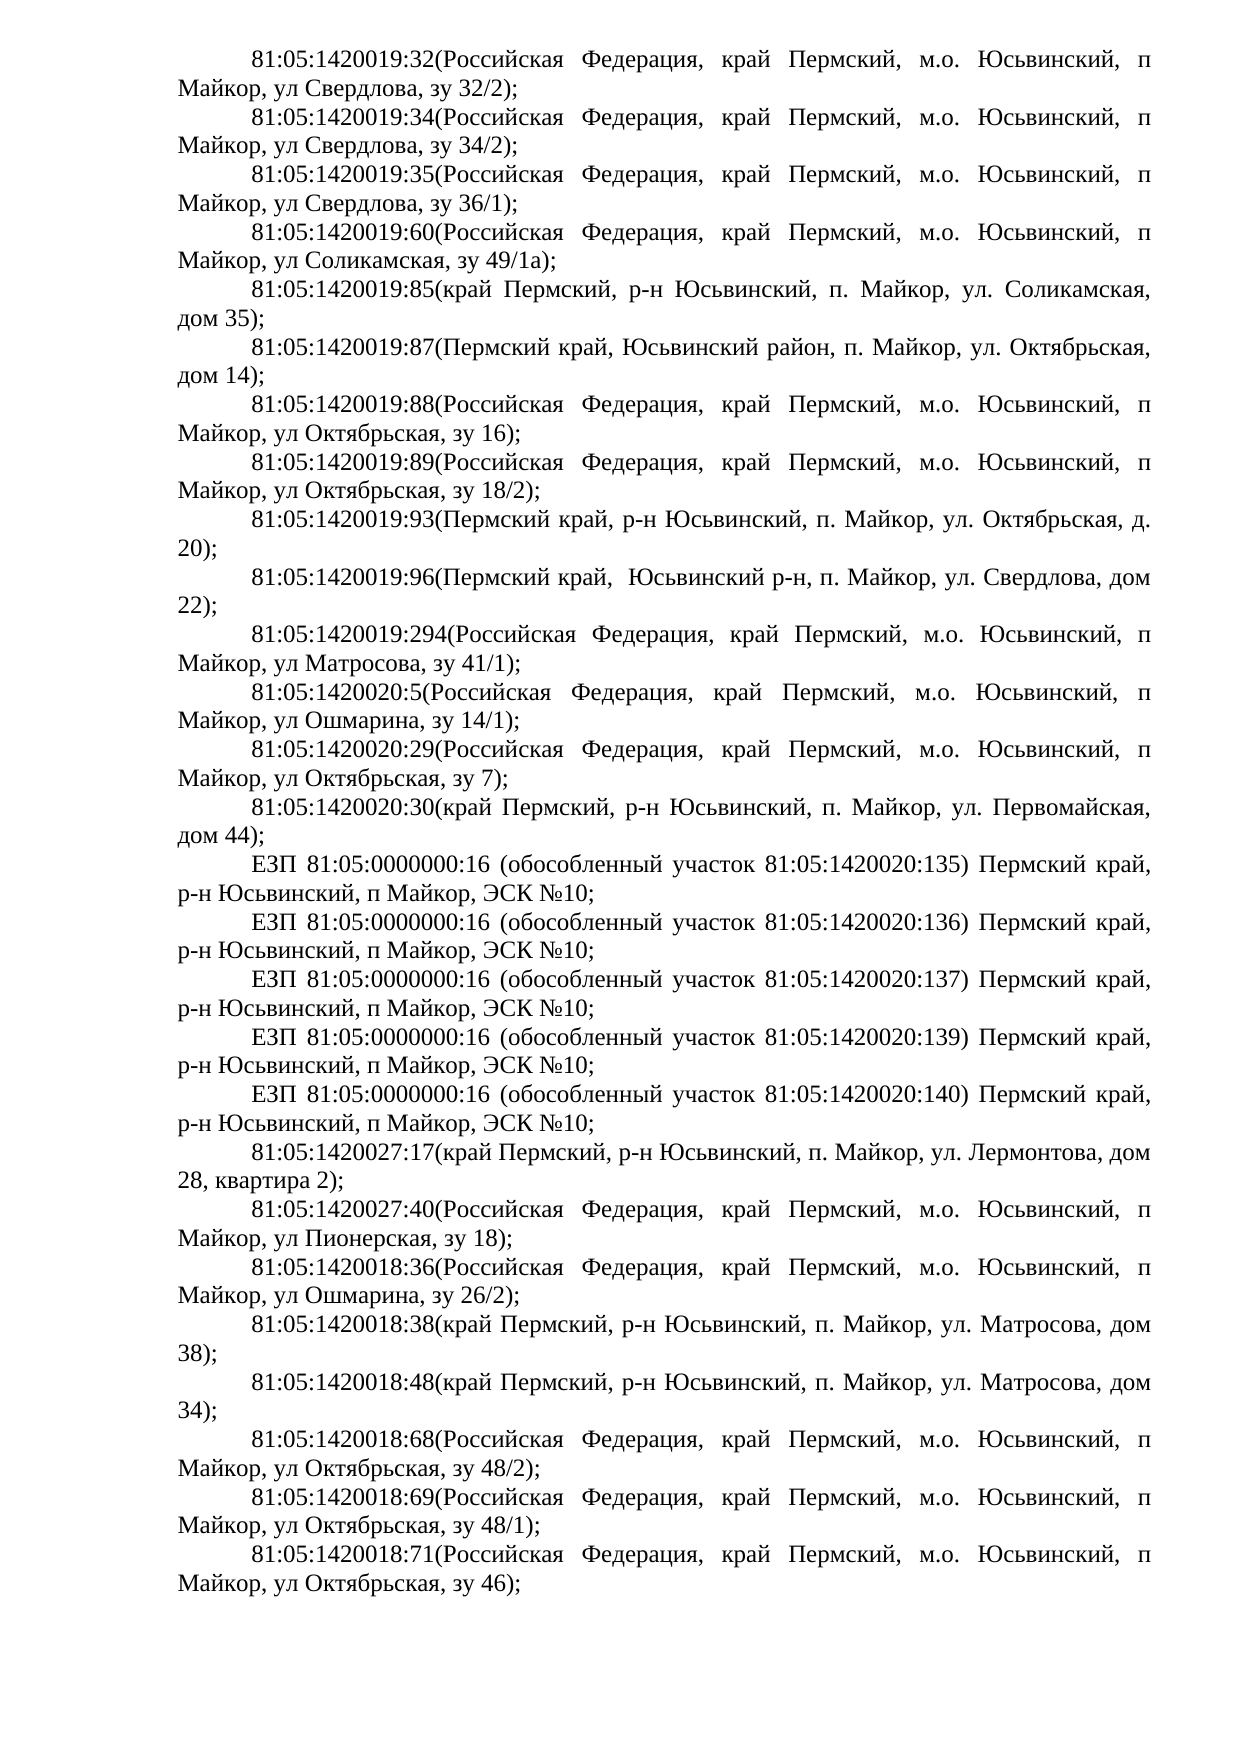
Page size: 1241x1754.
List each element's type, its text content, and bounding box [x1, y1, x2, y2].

text 81:05:1420018:71(Российская Федерация, край Пермский, м.о. Юсьвинский, п Майкор, ул Октябрьская, зу 46); [177, 1539, 1152, 1597]
text 81:05:1420020:30(край Пермский, р-н Юсьвинский, п. Майкор, ул. Первомайская, дом 44); [177, 792, 1152, 849]
text 81:05:1420019:87(Пермский край, Юсьвинский район, п. Майкор, ул. Октябрьская, дом 14); [177, 332, 1152, 389]
text 81:05:1420019:32(Российская Федерация, край Пермский, м.о. Юсьвинский, п Майкор, ул Свердлова, зу 32/2); [177, 44, 1152, 102]
text 81:05:1420018:69(Российская Федерация, край Пермский, м.о. Юсьвинский, п Майкор, ул Октябрьская, зу 48/1); [177, 1482, 1152, 1539]
text ЕЗП 81:05:0000000:16 (обособленный участок 81:05:1420020:139) Пермский край, р-н Юсьвинский, п Майкор, ЭСК №10; [177, 1022, 1152, 1079]
text ЕЗП 81:05:0000000:16 (обособленный участок 81:05:1420020:137) Пермский край, р-н Юсьвинский, п Майкор, ЭСК №10; [177, 964, 1152, 1022]
text 81:05:1420019:34(Российская Федерация, край Пермский, м.о. Юсьвинский, п Майкор, ул Свердлова, зу 34/2); [177, 102, 1152, 159]
text ЕЗП 81:05:0000000:16 (обособленный участок 81:05:1420020:136) Пермский край, р-н Юсьвинский, п Майкор, ЭСК №10; [177, 907, 1152, 964]
text 81:05:1420019:35(Российская Федерация, край Пермский, м.о. Юсьвинский, п Майкор, ул Свердлова, зу 36/1); [177, 159, 1152, 217]
text 81:05:1420027:40(Российская Федерация, край Пермский, м.о. Юсьвинский, п Майкор, ул Пионерская, зу 18); [177, 1194, 1152, 1252]
text 81:05:1420019:88(Российская Федерация, край Пермский, м.о. Юсьвинский, п Майкор, ул Октябрьская, зу 16); [177, 389, 1152, 447]
text 81:05:1420019:85(край Пермский, р-н Юсьвинский, п. Майкор, ул. Соликамская, дом 35); [177, 274, 1152, 332]
text 81:05:1420020:5(Российская Федерация, край Пермский, м.о. Юсьвинский, п Майкор, ул Ошмарина, зу 14/1); [177, 677, 1152, 734]
text 81:05:1420018:68(Российская Федерация, край Пермский, м.о. Юсьвинский, п Майкор, ул Октябрьская, зу 48/2); [177, 1424, 1152, 1482]
text 81:05:1420019:294(Российская Федерация, край Пермский, м.о. Юсьвинский, п Майкор, ул Матросова, зу 41/1); [177, 619, 1152, 677]
text 81:05:1420019:60(Российская Федерация, край Пермский, м.о. Юсьвинский, п Майкор, ул Соликамская, зу 49/1а); [177, 217, 1152, 274]
text ЕЗП 81:05:0000000:16 (обособленный участок 81:05:1420020:140) Пермский край, р-н Юсьвинский, п Майкор, ЭСК №10; [177, 1079, 1152, 1137]
text 81:05:1420018:38(край Пермский, р-н Юсьвинский, п. Майкор, ул. Матросова, дом 38); [177, 1309, 1152, 1367]
text ЕЗП 81:05:0000000:16 (обособленный участок 81:05:1420020:135) Пермский край, р-н Юсьвинский, п Майкор, ЭСК №10; [177, 849, 1152, 907]
text 81:05:1420019:96(Пермский край, Юсьвинский р-н, п. Майкор, ул. Свердлова, дом 22); [177, 562, 1152, 619]
text 81:05:1420019:93(Пермский край, р-н Юсьвинский, п. Майкор, ул. Октябрьская, д. 20); [177, 504, 1152, 562]
text 81:05:1420019:89(Российская Федерация, край Пермский, м.о. Юсьвинский, п Майкор, ул Октябрьская, зу 18/2); [177, 447, 1152, 504]
text 81:05:1420018:36(Российская Федерация, край Пермский, м.о. Юсьвинский, п Майкор, ул Ошмарина, зу 26/2); [177, 1252, 1152, 1309]
text 81:05:1420027:17(край Пермский, р-н Юсьвинский, п. Майкор, ул. Лермонтова, дом 28, квартира 2); [177, 1137, 1152, 1194]
text 81:05:1420020:29(Российская Федерация, край Пермский, м.о. Юсьвинский, п Майкор, ул Октябрьская, зу 7); [177, 734, 1152, 792]
text 81:05:1420018:48(край Пермский, р-н Юсьвинский, п. Майкор, ул. Матросова, дом 34); [177, 1367, 1152, 1424]
